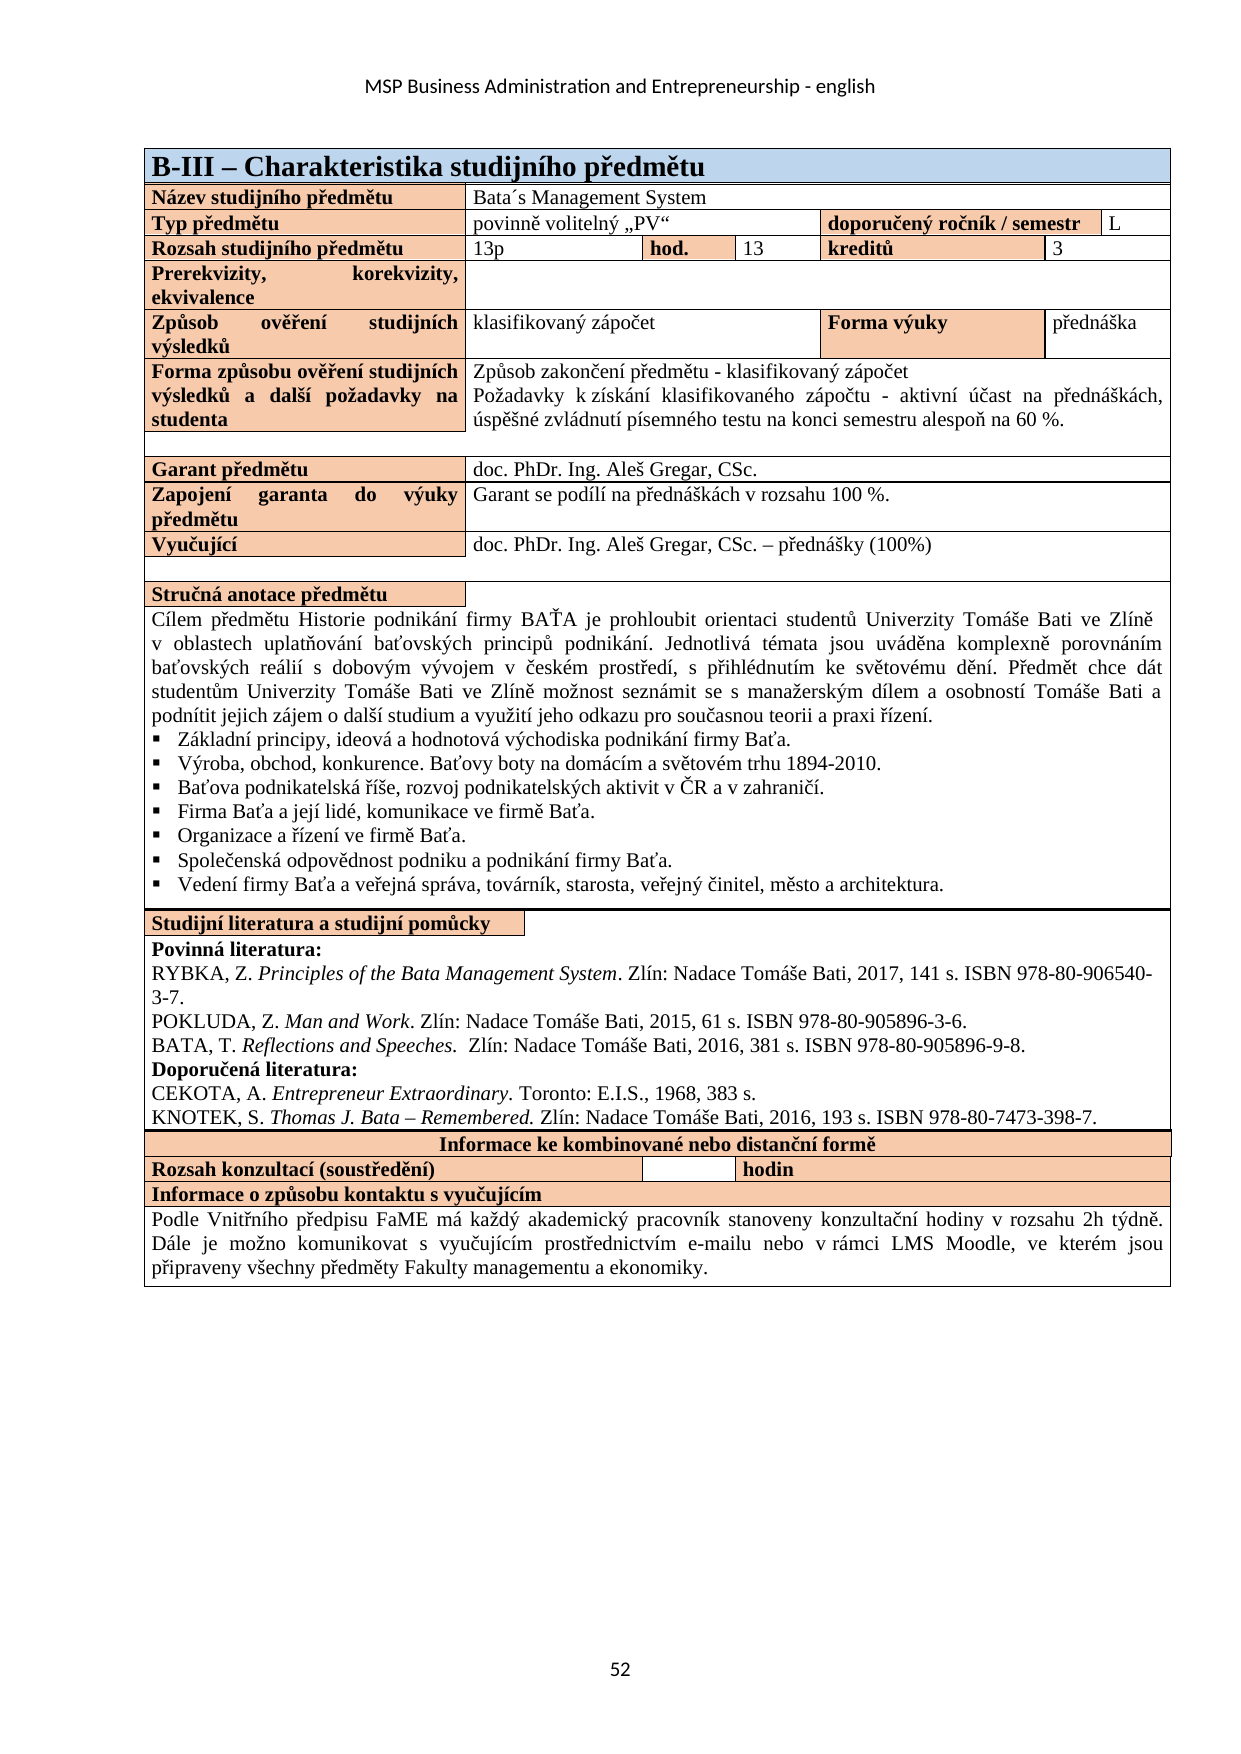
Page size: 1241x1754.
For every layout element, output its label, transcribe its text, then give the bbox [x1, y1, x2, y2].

table_cell Podle Vnitřního předpisu FaME má každý akademický pracovník stanoveny konzultační hodiny v rozsahu 2h týdně. Dále je možno komunikovat s vyučujícím prostřednictvím e-mailu nebo v rámci LMS Moodle, ve kterém jsou připraveny všechny předměty Fakulty managementu a ekonomiky. [145, 1207, 1170, 1286]
table_cell Informace o způsobu kontaktu s vyučujícím [145, 1182, 1170, 1206]
table_cell 3 [1046, 236, 1170, 259]
table_cell Způsob ověření studijních výsledků [145, 310, 465, 358]
table_cell [643, 1157, 735, 1181]
table_cell L [1102, 210, 1170, 234]
table_cell hodin [736, 1157, 1170, 1181]
table_cell Garant předmětu [145, 457, 465, 481]
table_cell Rozsah konzultací (soustředění) [145, 1157, 642, 1181]
table_cell Název studijního předmětu [145, 185, 465, 209]
table_cell Zapojení garanta do výuky předmětu [145, 483, 465, 531]
table_cell hod. [643, 236, 735, 259]
table_cell Rozsah studijního předmětu [145, 236, 465, 259]
table_cell přednáška [1046, 310, 1170, 358]
table_cell [145, 431, 1170, 456]
table_cell Vyučující [145, 532, 465, 556]
table_cell kreditů [821, 236, 1044, 259]
table_cell Typ předmětu [145, 210, 465, 234]
table_cell klasifikovaný zápočet [466, 310, 820, 358]
table_cell Cílem předmětu Historie podnikání firmy BAŤA je prohloubit orientaci studentů Univerzity Tomáše Bati ve Zlíně v oblastech uplatňování baťovských principů podnikání. Jednotlivá témata jsou uváděna komplexně porovnáním baťovských reálií s dobovým vývojem v českém prostředí, s přihlédnutím ke světovému dění. Předmět chce dát studentům Univerzity Tomáše Bati ve Zlíně možnost seznámit se s manažerským dílem a osobností Tomáše Bati a podnítit jejich zájem o další studium a využití jeho odkazu pro současnou teorii a praxi řízení. Základní principy, ideová a hodnotová východiska podnikání firmy Baťa. Výroba, obchod, konkurence. Baťovy boty na domácím a světovém trhu 1894-2010. Baťova podnikatelská říše, rozvoj podnikatelských aktivit v ČR a v zahraničí. Firma Baťa a její lidé, komunikace ve firmě Baťa. Organizace a řízení ve firmě Baťa. Společenská odpovědnost podniku a podnikání firmy Baťa. Vedení firmy Baťa a veřejná správa, továrník, starosta, veřejný činitel, město a architektura. [145, 606, 1170, 908]
table_cell [525, 911, 1170, 935]
table_cell 13p [466, 236, 642, 259]
table_header B-III – Charakteristika studijního předmětu [145, 149, 1170, 182]
table_cell Prerekvizity, korekvizity, ekvivalence [145, 261, 465, 309]
table_cell Povinná literatura: RYBKA, Z. Principles of the Bata Management System. Zlín: Nadace Tomáše Bati, 2017, 141 s. ISBN 978-80-906540-3-7. POKLUDA, Z. Man and Work. Zlín: Nadace Tomáše Bati, 2015, 61 s. ISBN 978-80-905896-3-6. BATA, T. Reflections and Speeches. Zlín: Nadace Tomáše Bati, 2016, 381 s. ISBN 978-80-905896-9-8. Doporučená literatura: CEKOTA, A. Entrepreneur Extraordinary. Toronto: E.I.S., 1968, 383 s. KNOTEK, S. Thomas J. Bata – Remembered. Zlín: Nadace Tomáše Bati, 2016, 193 s. ISBN 978-80-7473-398-7. [145, 935, 1170, 1129]
table_cell Informace ke kombinované nebo distanční formě [145, 1132, 1171, 1156]
table_cell povinně volitelný „PV“ [466, 210, 820, 234]
table_cell Studijní literatura a studijní pomůcky [145, 911, 524, 935]
table_cell Způsob zakončení předmětu - klasifikovaný zápočet Požadavky k získání klasifikovaného zápočtu - aktivní účast na přednáškách, úspěšné zvládnutí písemného testu na konci semestru alespoň na 60 %. [466, 359, 1170, 431]
table_cell Forma výuky [821, 310, 1044, 358]
table_cell doc. PhDr. Ing. Aleš Gregar, CSc. [466, 457, 1170, 481]
table_cell [145, 556, 1170, 581]
table_cell doc. PhDr. Ing. Aleš Gregar, CSc. – přednášky (100%) [466, 532, 1170, 556]
table_cell 13 [736, 236, 820, 259]
table_cell Forma způsobu ověření studijních výsledků a další požadavky na studenta [145, 359, 465, 431]
table_cell Bata´s Management System [466, 185, 1170, 209]
table_cell Garant se podílí na přednáškách v rozsahu 100 %. [466, 483, 1170, 531]
table_cell doporučený ročník / semestr [821, 210, 1101, 234]
table_cell [466, 261, 1170, 309]
table_cell Stručná anotace předmětu [145, 582, 465, 606]
table_cell [466, 582, 1170, 606]
